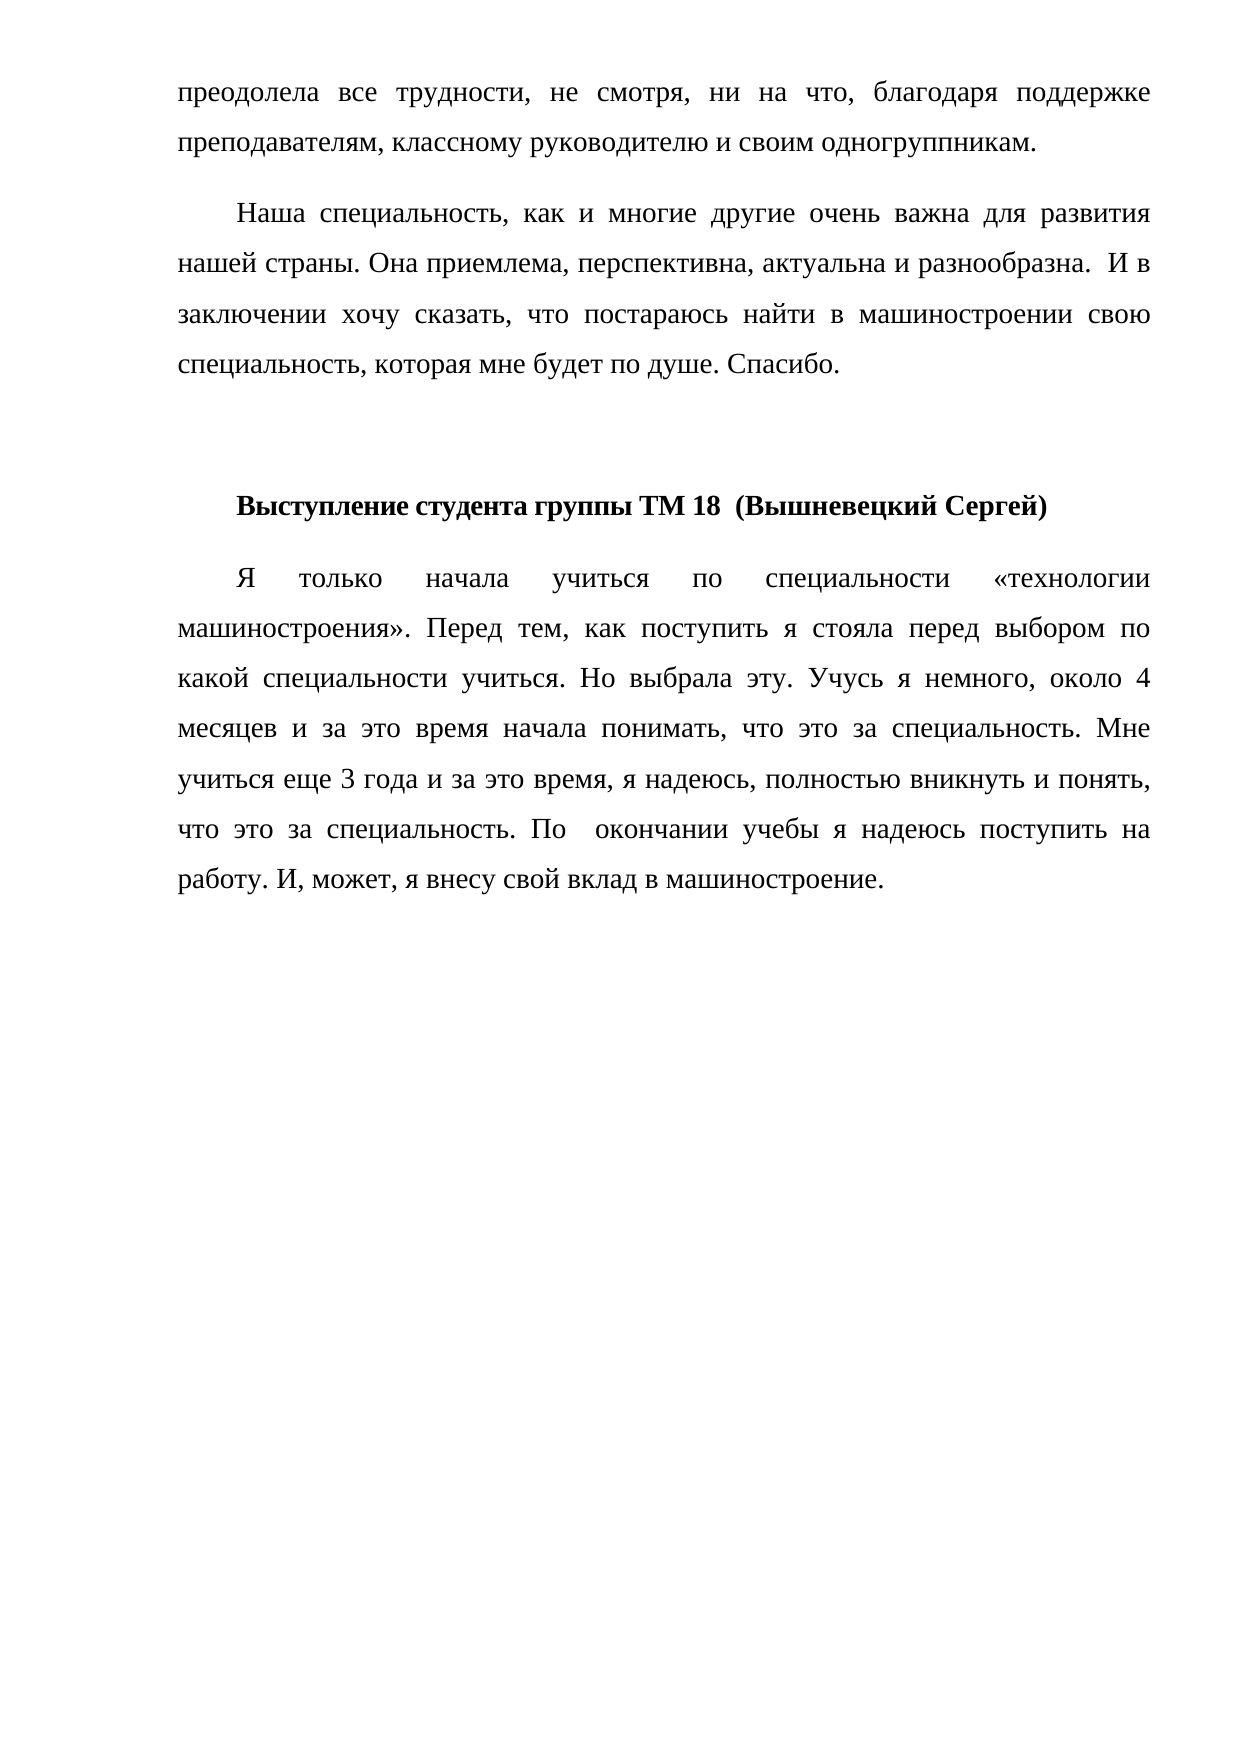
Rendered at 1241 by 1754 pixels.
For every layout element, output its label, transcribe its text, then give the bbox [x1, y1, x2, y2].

text Выступление студента группы ТМ 18 (Вышневецкий Сергей) [177, 488, 1152, 522]
text Я только начала учиться по специальности «технологии машиностроения». Перед тем, как поступить я стояла перед выбором по какой специальности учиться. Но выбрала эту. Учусь я немного, около 4 месяцев и за это время начала понимать, что это за специальность. Мне учиться еще 3 года и за это время, я надеюсь, полностью вникнуть и понять, что это за специальность. По окончании учебы я надеюсь поступить на работу. И, может, я внесу свой вклад в машиностроение. [177, 560, 1152, 895]
text Наша специальность, как и многие другие очень важна для развития нашей страны. Она приемлема, перспективна, актуальна и разнообразна. И в заключении хочу сказать, что постараюсь найти в машиностроении свою специальность, которая мне будет по душе. Спасибо. [177, 195, 1152, 380]
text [177, 74, 1152, 158]
